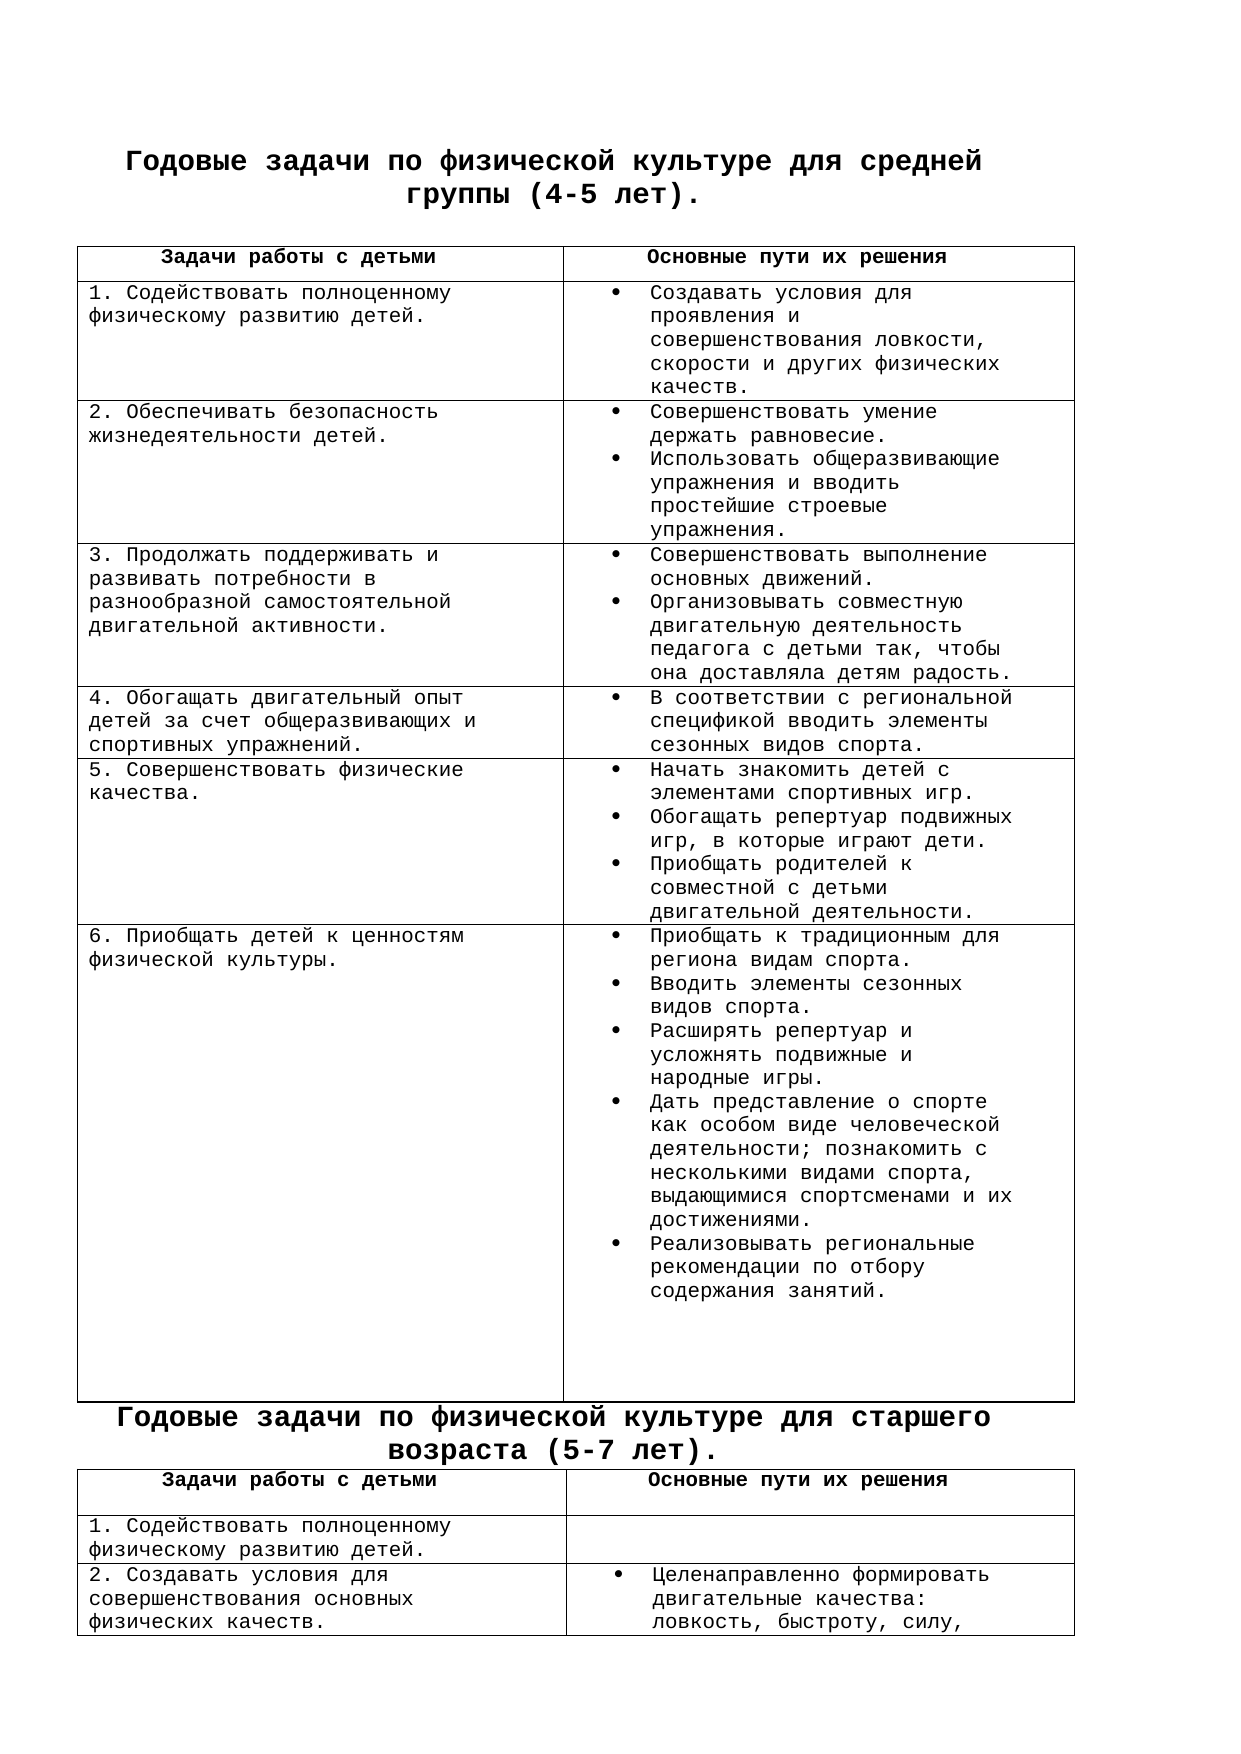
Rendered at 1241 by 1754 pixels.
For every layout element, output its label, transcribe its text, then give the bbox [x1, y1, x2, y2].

table_cell 2. Обеспечивать безопасность жизнедеятельности детей. [78, 401, 563, 543]
table_header Задачи работы с детьми [78, 247, 563, 281]
table_cell 6. Приобщать детей к ценностям физической культуры. [78, 925, 563, 1401]
table_header Основные пути их решения [564, 247, 1074, 281]
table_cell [567, 1564, 1074, 1635]
table_cell [567, 1516, 1074, 1563]
table_cell В соответствии с региональной спецификой вводить элементы сезонных видов спорта. [564, 687, 1074, 758]
table_cell 1. Содействовать полноценному физическому развитию детей. [78, 282, 563, 400]
table_header Основные пути их решения [567, 1470, 1074, 1514]
text Годовые задачи по физической культуре для средней группы (4-5 лет). [88, 146, 1018, 212]
table_header Задачи работы с детьми [78, 1470, 566, 1514]
table_cell 1. Содействовать полноценному физическому развитию детей. [78, 1516, 566, 1563]
table_cell 4. Обогащать двигательный опыт детей за счет общеразвивающих и спортивных упражнений. [78, 687, 563, 758]
table_cell Начать знакомить детей с элементами спортивных игр. Обогащать репертуар подвижных игр, в которые играют дети. Приобщать родителей к совместной с детьми двигательной деятельности. [564, 759, 1074, 924]
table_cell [78, 1564, 566, 1635]
table_cell Приобщать к традиционным для региона видам спорта. Вводить элементы сезонных видов спорта. Расширять репертуар и усложнять подвижные и народные игры. Дать представление о спорте как особом виде человеческой деятельности; познакомить с несколькими видами спорта, выдающимися спортсменами и их достижениями. Реализовывать региональные рекомендации по отбору содержания занятий. [564, 925, 1074, 1401]
table_cell 5. Совершенствовать физические качества. [78, 759, 563, 924]
table_cell Совершенствовать умение держать равновесие. Использовать общеразвивающие упражнения и вводить простейшие строевые упражнения. [564, 401, 1074, 543]
table_cell Совершенствовать выполнение основных движений. Организовывать совместную двигательную деятельность педагога с детьми так, чтобы она доставляла детям радость. [564, 544, 1074, 686]
text Годовые задачи по физической культуре для старшего возраста (5-7 лет). [88, 1403, 1018, 1468]
table_cell Создавать условия для проявления и совершенствования ловкости, скорости и других физических качеств. [564, 282, 1074, 400]
table_cell 3. Продолжать поддерживать и развивать потребности в разнообразной самостоятельной двигательной активности. [78, 544, 563, 686]
